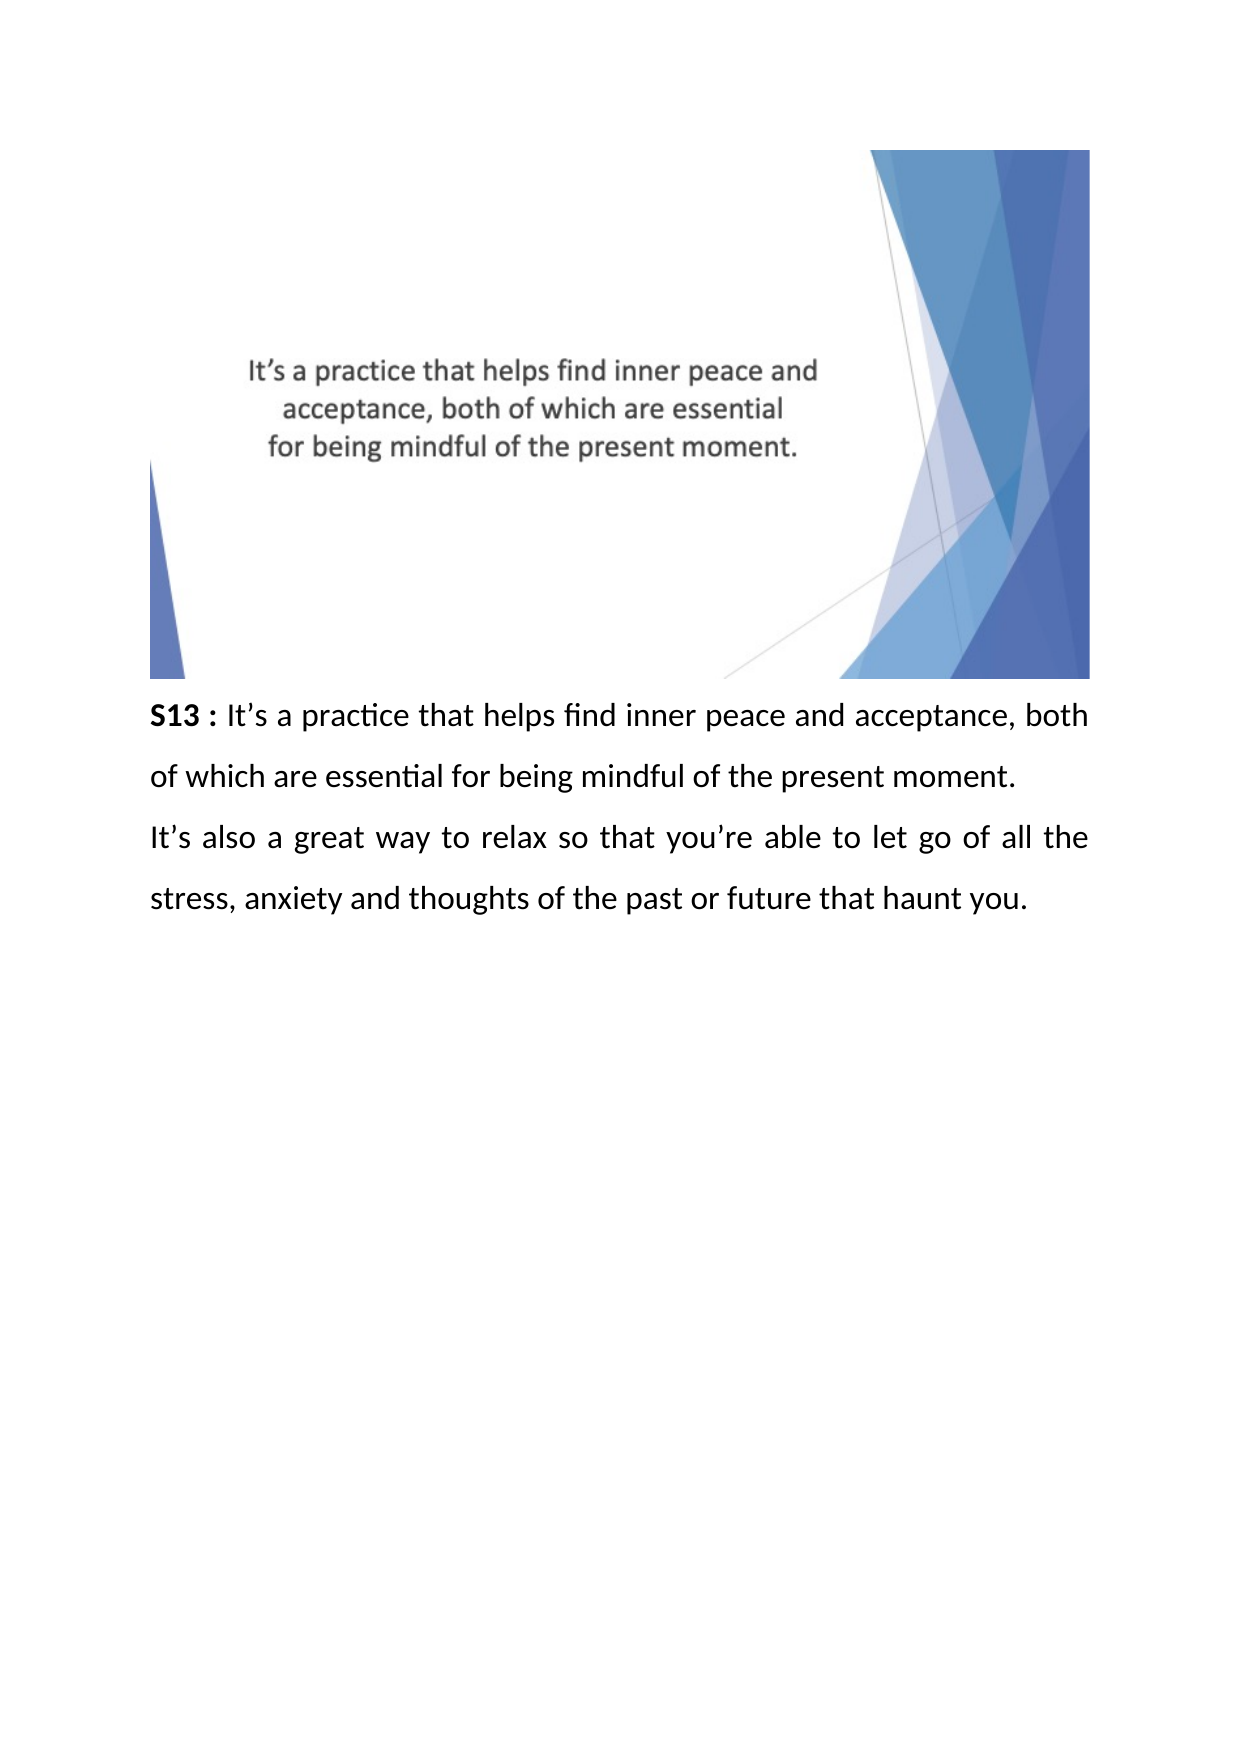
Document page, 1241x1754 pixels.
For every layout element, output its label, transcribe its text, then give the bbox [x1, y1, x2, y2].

picture [150, 150, 1090, 679]
text It’s also a great way to relax so that you’re able to let go of all the stress, anxiety and thoughts of the past or future that haunt you. [150, 816, 1090, 918]
text S13 : It’s a practice that helps find inner peace and acceptance, both of which are essential for being mindful of the present moment. [150, 694, 1090, 796]
